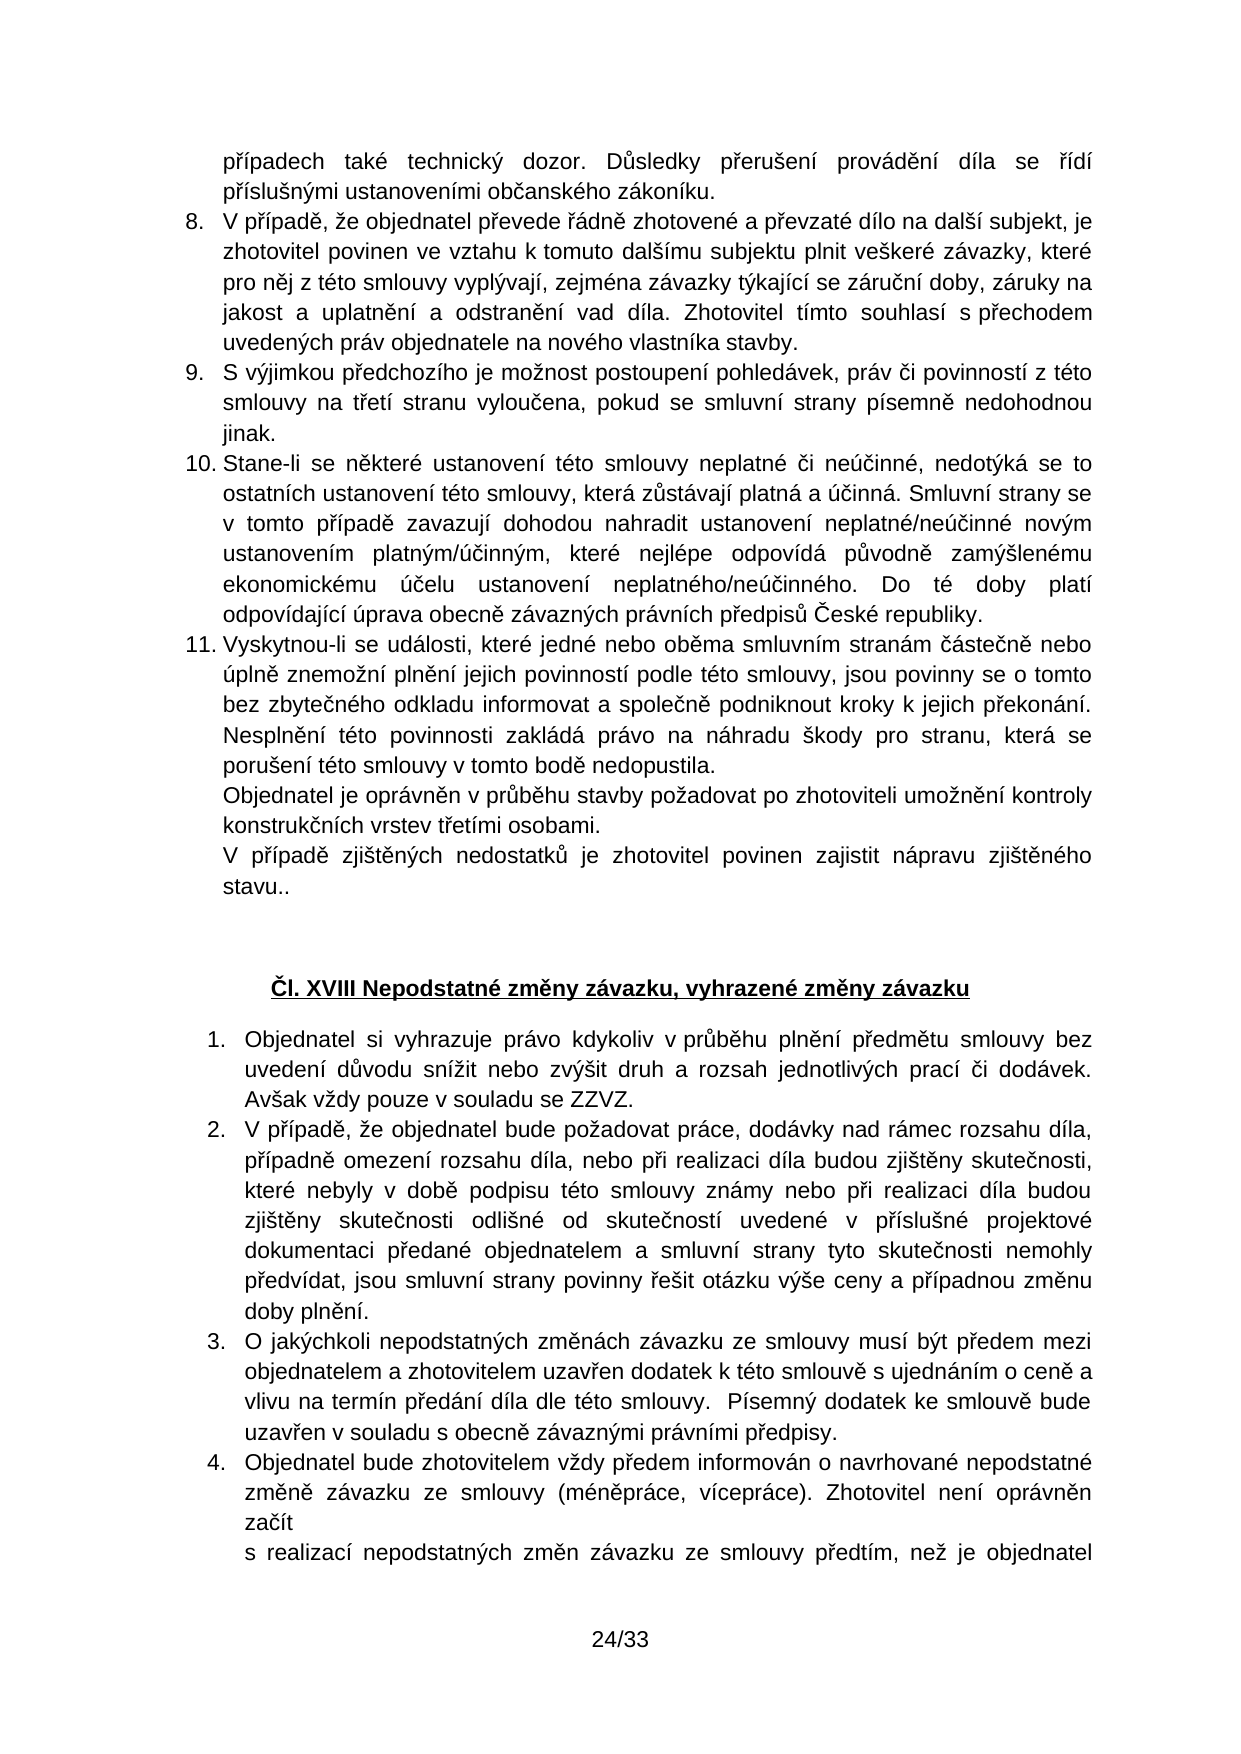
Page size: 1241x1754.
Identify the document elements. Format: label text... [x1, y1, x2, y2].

list Objednatel si vyhrazuje právo kdykoliv v průběhu plnění předmětu smlouvy bez uvedení důvodu snížit nebo zvýšit druh a rozsah jednotlivých prací či dodávek. Avšak vždy pouze v souladu se ZZVZ. [207, 1026, 1093, 1112]
list O jakýchkoli nepodstatných změnách závazku ze smlouvy musí být předem mezi objednatelem a zhotovitelem uzavřen dodatek k této smlouvě s ujednáním o ceně a vlivu na termín předání díla dle této smlouvy. Písemný dodatek ke smlouvě bude uzavřen v souladu s obecně závaznými právními předpisy. [207, 1328, 1093, 1445]
list Objednatel je oprávněn v průběhu stavby požadovat po zhotoviteli umožnění kontroly konstrukčních vrstev třetími osobami. [223, 782, 1093, 838]
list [185, 148, 1093, 204]
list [207, 1449, 1093, 1566]
list V případě, že objednatel převede řádně zhotovené a převzaté dílo na další subjekt, je zhotovitel povinen ve vztahu k tomuto dalšímu subjektu plnit veškeré závazky, které pro něj z této smlouvy vyplývají, zejména závazky týkající se záruční doby, záruky na jakost a uplatnění a odstranění vad díla. Zhotovitel tímto souhlasí s přechodem uvedených práv objednatele na nového vlastníka stavby. [185, 208, 1093, 355]
list Stane-li se některé ustanovení této smlouvy neplatné či neúčinné, nedotýká se to ostatních ustanovení této smlouvy, která zůstávají platná a účinná. Smluvní strany se v tomto případě zavazují dohodou nahradit ustanovení neplatné/neúčinné novým ustanovením platným/účinným, které nejlépe odpovídá původně zamýšlenému ekonomickému účelu ustanovení neplatného/neúčinného. Do té doby platí odpovídající úprava obecně závazných právních předpisů České republiky. [185, 450, 1093, 627]
list Vyskytnou-li se události, které jedné nebo oběma smluvním stranám částečně nebo úplně znemožní plnění jejich povinností podle této smlouvy, jsou povinny se o tomto bez zbytečného odkladu informovat a společně podniknout kroky k jejich překonání. Nesplnění této povinnosti zakládá právo na náhradu škody pro stranu, která se porušení této smlouvy v tomto bodě nedopustila. [185, 631, 1093, 778]
list V případě, že objednatel bude požadovat práce, dodávky nad rámec rozsahu díla, případně omezení rozsahu díla, nebo při realizaci díla budou zjištěny skutečnosti, které nebyly v době podpisu této smlouvy známy nebo při realizaci díla budou zjištěny skutečnosti odlišné od skutečností uvedené v příslušné projektové dokumentaci předané objednatelem a smluvní strany tyto skutečnosti nemohly předvídat, jsou smluvní strany povinny řešit otázku výše ceny a případnou změnu doby plnění. [207, 1116, 1093, 1324]
list V případě zjištěných nedostatků je zhotovitel povinen zajistit nápravu zjištěného stavu.. [223, 842, 1093, 899]
text Čl. XVIII Nepodstatné změny závazku, vyhrazené změny závazku [148, 975, 1093, 1001]
list S výjimkou předchozího je možnost postoupení pohledávek, práv či povinností z této smlouvy na třetí stranu vyloučena, pokud se smluvní strany písemně nedohodnou jinak. [185, 359, 1093, 446]
